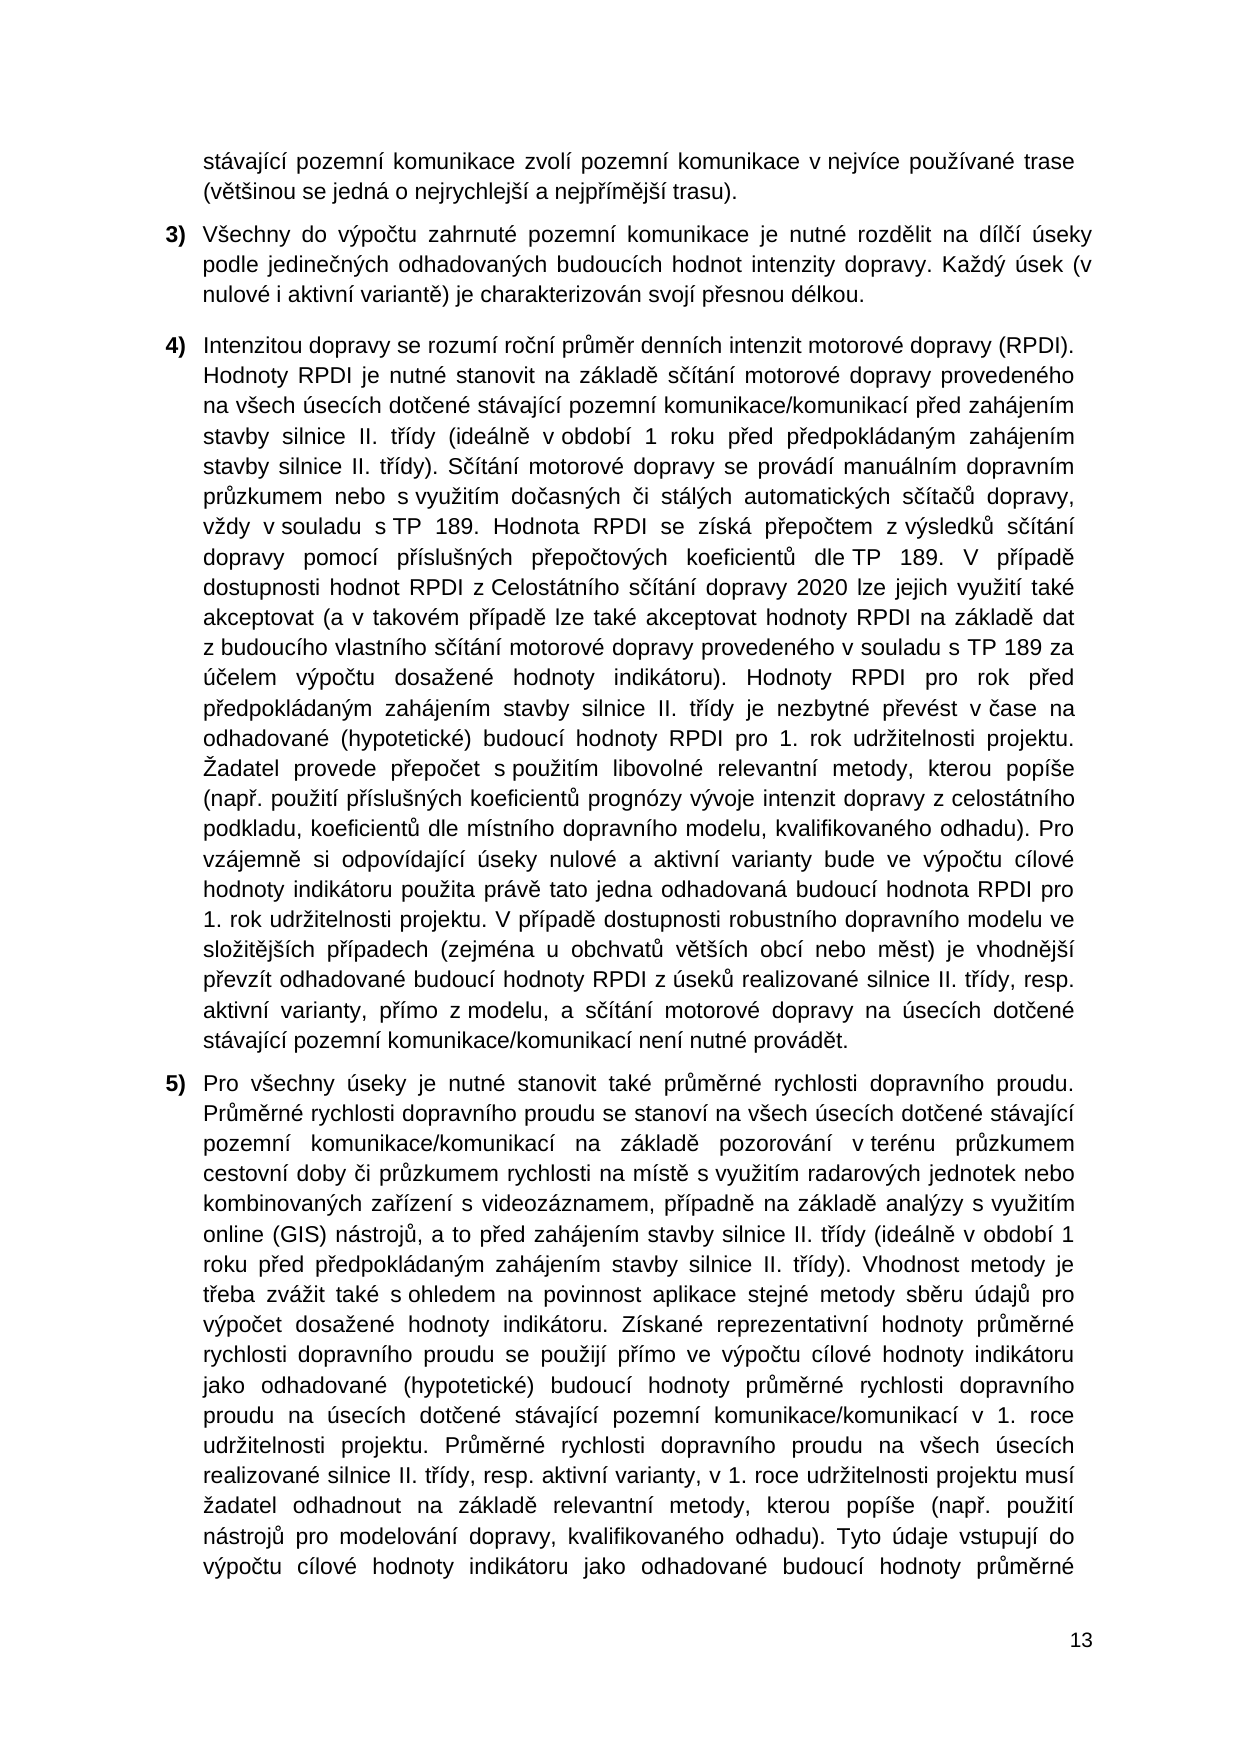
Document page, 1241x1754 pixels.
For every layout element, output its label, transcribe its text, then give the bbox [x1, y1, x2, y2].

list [165, 148, 1075, 204]
list Intenzitou dopravy se rozumí roční průměr denních intenzit motorové dopravy (RPDI). Hodnoty RPDI je nutné stanovit na základě sčítání motorové dopravy provedeného na všech úsecích dotčené stávající pozemní komunikace/komunikací před zahájením stavby silnice II. třídy (ideálně v období 1 roku před předpokládaným zahájením stavby silnice II. třídy). Sčítání motorové dopravy se provádí manuálním dopravním průzkumem nebo s využitím dočasných či stálých automatických sčítačů dopravy, vždy v souladu s TP 189. Hodnota RPDI se získá přepočtem z výsledků sčítání dopravy pomocí příslušných přepočtových koeficientů dle TP 189. V případě dostupnosti hodnot RPDI z Celostátního sčítání dopravy 2020 lze jejich využití také akceptovat (a v takovém případě lze také akceptovat hodnoty RPDI na základě dat z budoucího vlastního sčítání motorové dopravy provedeného v souladu s TP 189 za účelem výpočtu dosažené hodnoty indikátoru). Hodnoty RPDI pro rok před předpokládaným zahájením stavby silnice II. třídy je nezbytné převést v čase na odhadované (hypotetické) budoucí hodnoty RPDI pro 1. rok udržitelnosti projektu. Žadatel provede přepočet s použitím libovolné relevantní metody, kterou popíše (např. použití příslušných koeficientů prognózy vývoje intenzit dopravy z celostátního podkladu, koeficientů dle místního dopravního modelu, kvalifikovaného odhadu). Pro vzájemně si odpovídající úseky nulové a aktivní varianty bude ve výpočtu cílové hodnoty indikátoru použita právě tato jedna odhadovaná budoucí hodnota RPDI pro 1. rok udržitelnosti projektu. V případě dostupnosti robustního dopravního modelu ve složitějších případech (zejména u obchvatů větších obcí nebo měst) je vhodnější převzít odhadované budoucí hodnoty RPDI z úseků realizované silnice II. třídy, resp. aktivní varianty, přímo z modelu, a sčítání motorové dopravy na úsecích dotčené stávající pozemní komunikace/komunikací není nutné provádět. [165, 332, 1075, 1053]
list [165, 1069, 1075, 1579]
list Všechny do výpočtu zahrnuté pozemní komunikace je nutné rozdělit na dílčí úseky podle jedinečných odhadovaných budoucích hodnot intenzity dopravy. Každý úsek (v nulové i aktivní variantě) je charakterizován svojí přesnou délkou. [165, 221, 1093, 307]
